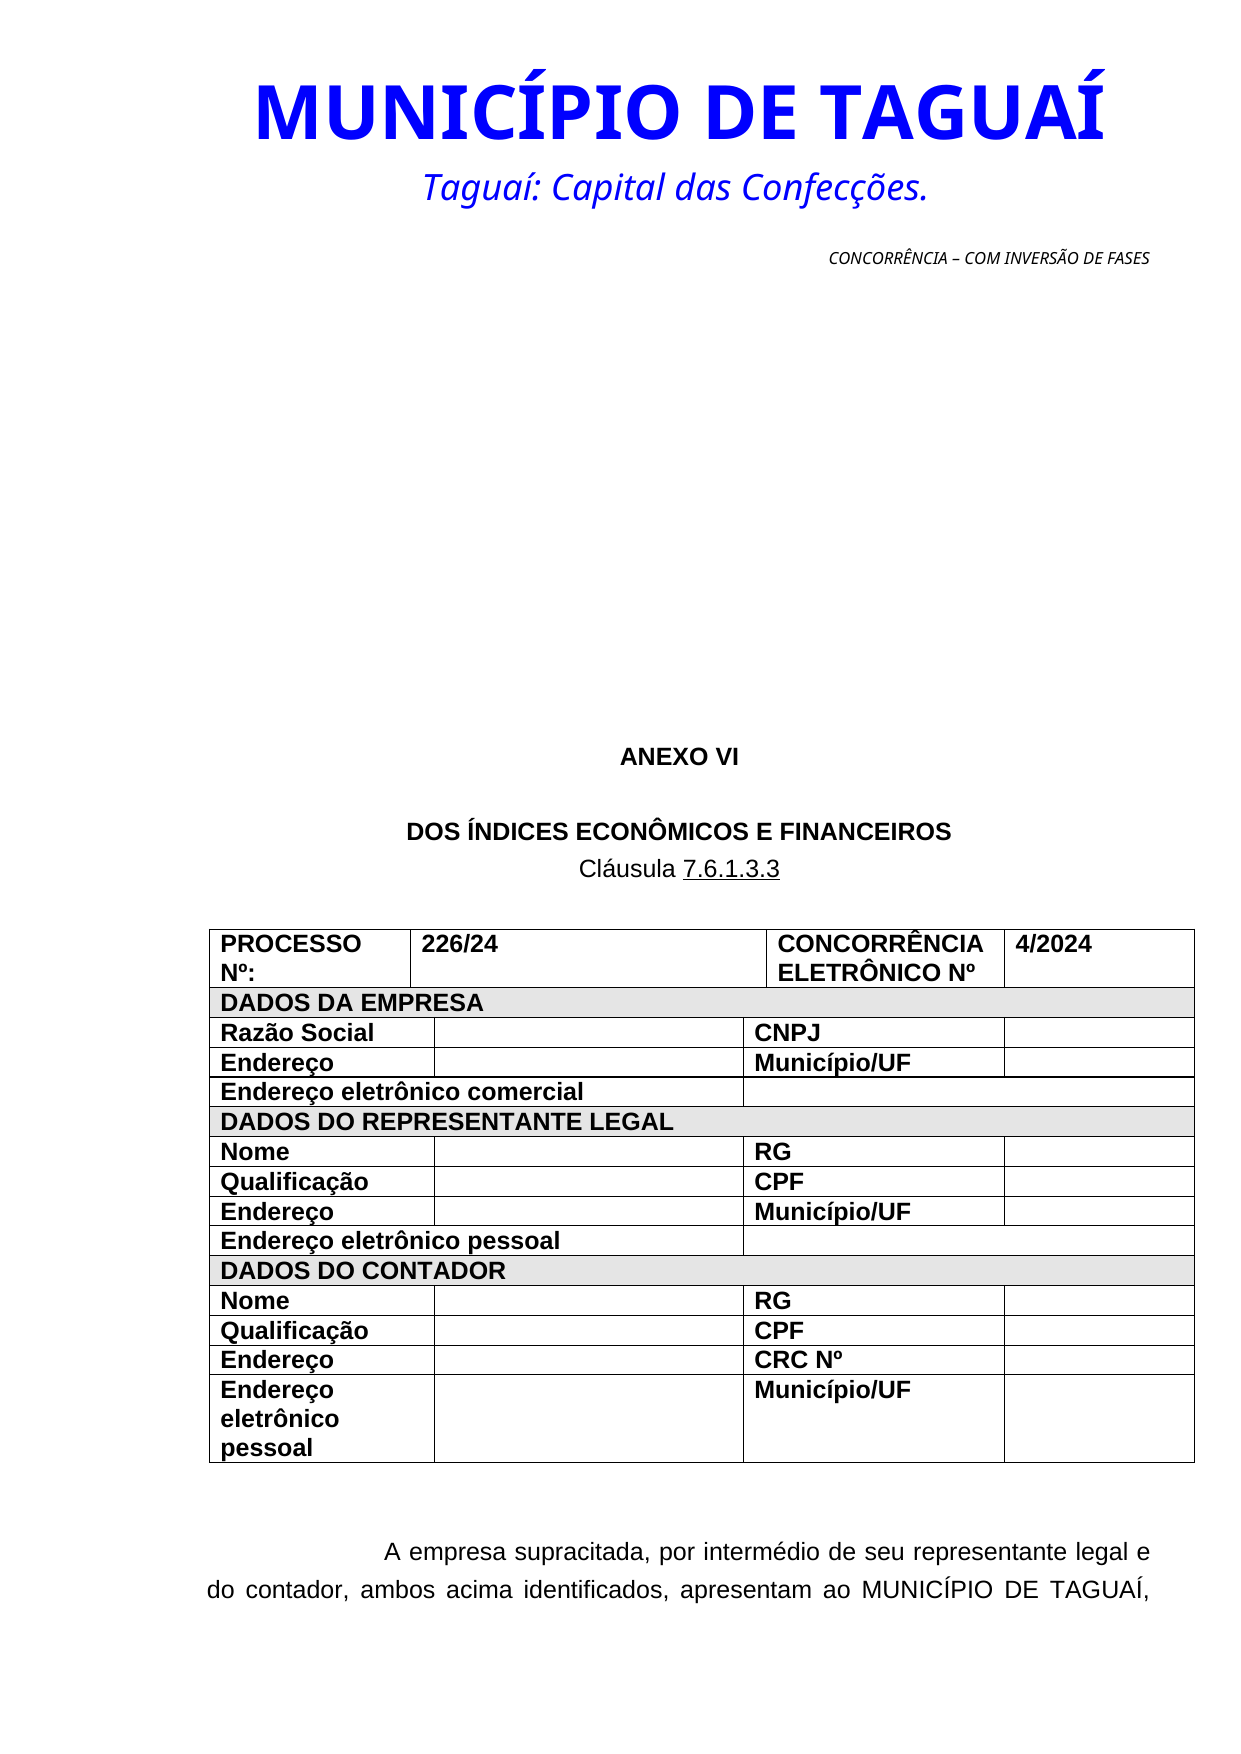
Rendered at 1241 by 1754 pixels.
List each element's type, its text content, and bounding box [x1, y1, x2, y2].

table_cell Município/UF [744, 1048, 1004, 1076]
table_cell [435, 1197, 743, 1225]
table_header PROCESSO Nº: [256, 930, 410, 987]
table_cell Qualificação [210, 1167, 434, 1196]
table_cell [435, 1018, 743, 1047]
table_cell [1005, 1286, 1194, 1315]
table_cell [1005, 1316, 1194, 1344]
table_cell [435, 1137, 743, 1166]
table_cell [1005, 1018, 1194, 1047]
table_cell DADOS DA EMPRESA [210, 988, 1194, 1017]
table_cell CNPJ [744, 1018, 1004, 1047]
table_cell [1005, 1197, 1194, 1225]
table_cell [1005, 1346, 1194, 1374]
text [207, 1537, 1152, 1603]
table_cell [1005, 1048, 1194, 1076]
table_cell [435, 1316, 743, 1344]
table_cell Endereço [210, 1197, 434, 1225]
table_cell [744, 1226, 1194, 1255]
table_cell Município/UF [744, 1197, 1004, 1225]
text DOS ÍNDICES ECONÔMICOS E FINANCEIROS [207, 817, 1152, 845]
table_cell [435, 1167, 743, 1196]
table_cell [435, 1346, 743, 1374]
table_header 226/24 [411, 930, 766, 987]
table_header CONCORRÊNCIA ELETRÔNICO Nº [767, 930, 1004, 987]
table_cell [1005, 1375, 1194, 1462]
table_cell CRC Nº [744, 1346, 1004, 1374]
table_cell Endereço eletrônico pessoal [210, 1226, 743, 1255]
table_cell Nome [210, 1286, 434, 1315]
table_cell Nome [210, 1137, 434, 1166]
table_cell DADOS DO CONTADOR [210, 1256, 1194, 1285]
table_cell Endereço eletrônico pessoal [210, 1375, 434, 1462]
table_cell RG [744, 1286, 1004, 1315]
table_cell [744, 1078, 1194, 1106]
table_cell [1005, 1167, 1194, 1196]
table_cell Razão Social [210, 1018, 434, 1047]
table_cell Município/UF [744, 1375, 1004, 1462]
table_header 4/2024 [1005, 930, 1194, 987]
text ANEXO VI [207, 742, 1152, 771]
table_cell Qualificação [210, 1316, 434, 1344]
table_cell [435, 1048, 743, 1076]
table_cell CPF [744, 1167, 1004, 1196]
table_cell [435, 1375, 743, 1462]
table_cell DADOS DO REPRESENTANTE LEGAL [210, 1107, 1194, 1136]
table_cell CPF [744, 1316, 1004, 1344]
table_cell Endereço [210, 1346, 434, 1374]
table_cell Endereço [210, 1048, 434, 1076]
table_cell [1005, 1137, 1194, 1166]
table_cell Endereço eletrônico comercial [210, 1078, 743, 1106]
table_cell RG [744, 1137, 1004, 1166]
table_cell [435, 1286, 743, 1315]
text Cláusula 7.6.1.3.3 [207, 854, 1152, 883]
